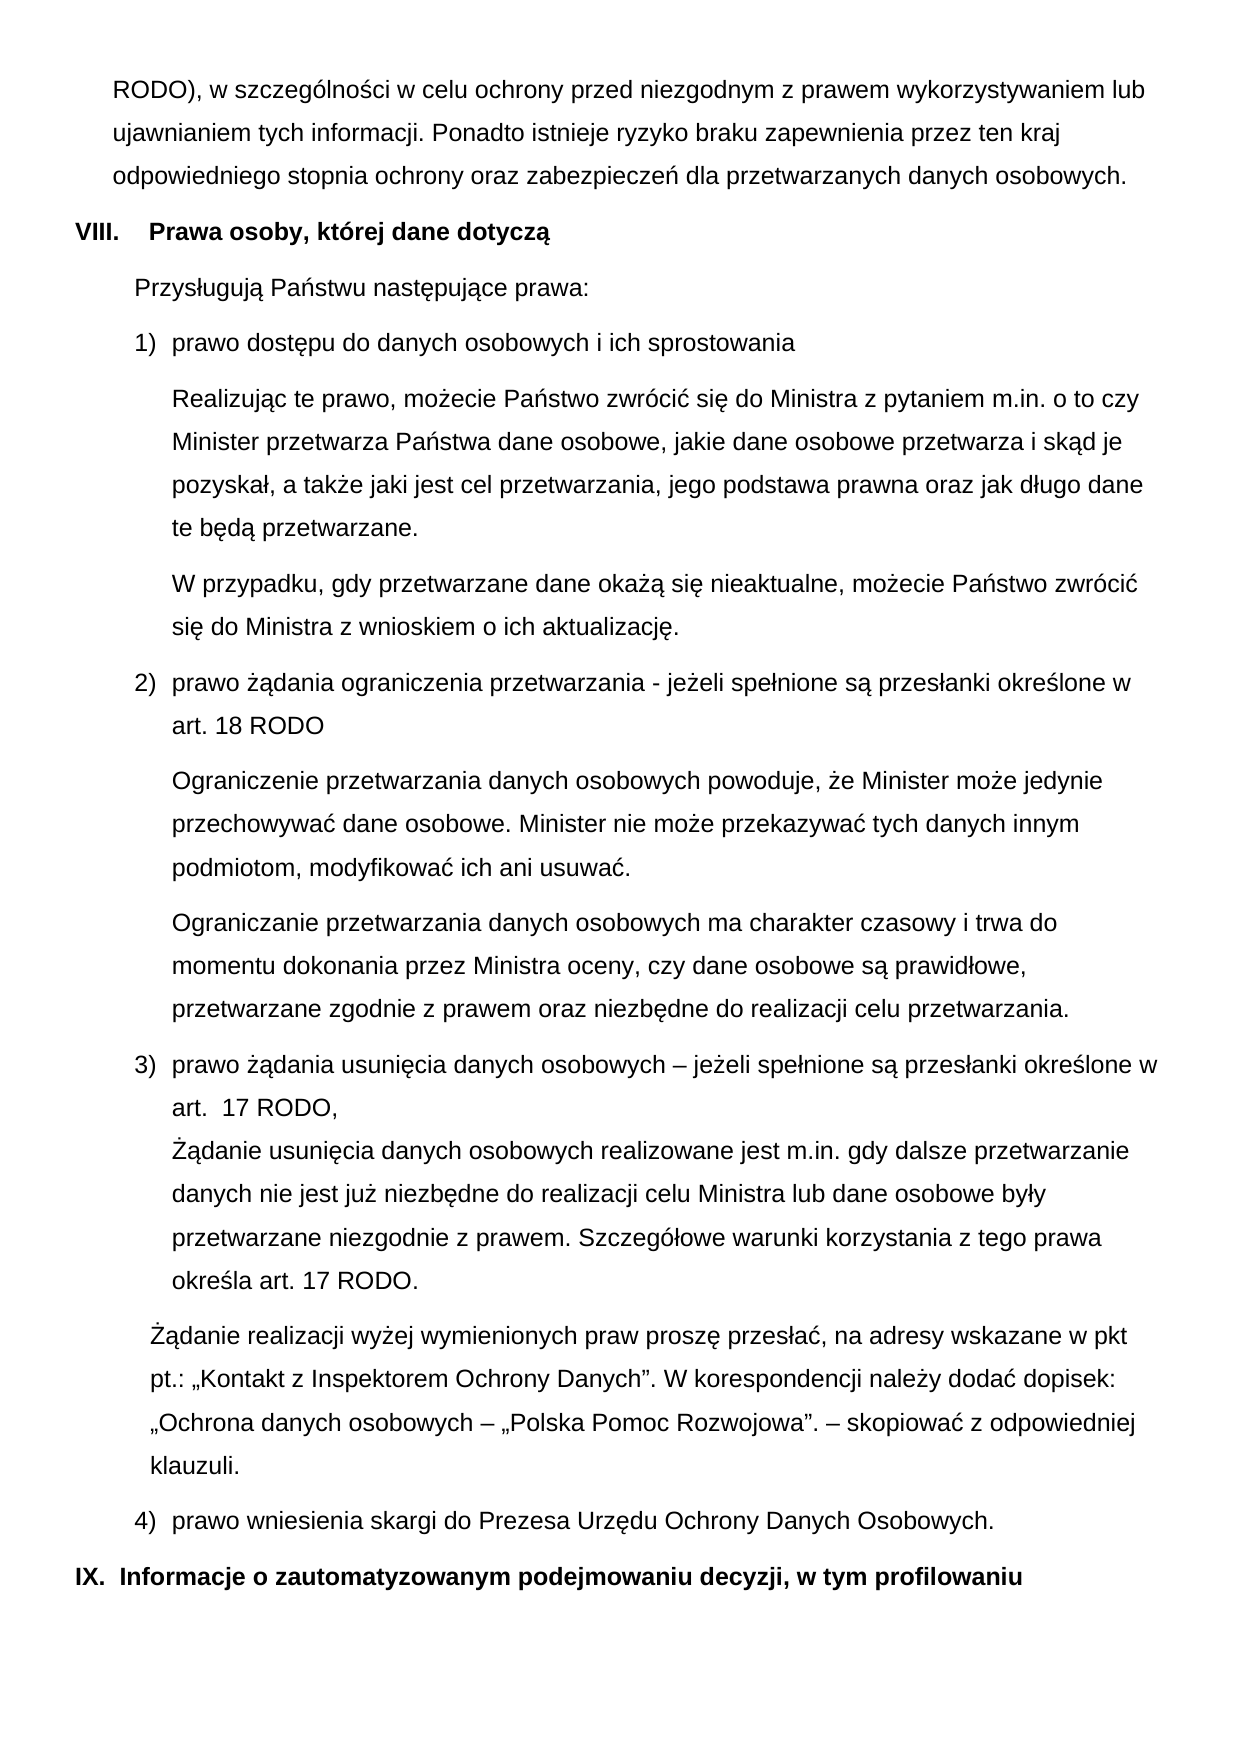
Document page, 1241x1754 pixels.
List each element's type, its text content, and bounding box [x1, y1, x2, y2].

text Ograniczanie przetwarzania danych osobowych ma charakter czasowy i trwa do momentu dokonania przez Ministra oceny, czy dane osobowe są prawidłowe, przetwarzane zgodnie z prawem oraz niezbędne do realizacji celu przetwarzania. [172, 908, 1165, 1023]
text Ograniczenie przetwarzania danych osobowych powoduje, że Minister może jedynie przechowywać dane osobowe. Minister nie może przekazywać tych danych innym podmiotom, modyfikować ich ani usuwać. [172, 766, 1165, 881]
text W przypadku, gdy przetwarzane dane okażą się nieaktualne, możecie Państwo zwrócić się do Ministra z wnioskiem o ich aktualizację. [172, 569, 1165, 641]
list prawo dostępu do danych osobowych i ich sprostowania [134, 328, 1165, 357]
list Informacje o zautomatyzowanym podejmowaniu decyzji, w tym profilowaniu [75, 1562, 1165, 1591]
list prawo żądania usunięcia danych osobowych – jeżeli spełnione są przesłanki określone w art. 17 RODO, [134, 1050, 1165, 1122]
list prawo żądania ograniczenia przetwarzania - jeżeli spełnione są przesłanki określone w art. 18 RODO [134, 667, 1165, 739]
list Żądanie usunięcia danych osobowych realizowane jest m.in. gdy dalsze przetwarzanie danych nie jest już niezbędne do realizacji celu Ministra lub dane osobowe były przetwarzane niezgodnie z prawem. Szczegółowe warunki korzystania z tego prawa określa art. 17 RODO. [172, 1136, 1165, 1294]
list Prawa osoby, której dane dotyczą [75, 217, 1165, 246]
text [112, 75, 1165, 190]
list prawo wniesienia skargi do Prezesa Urzędu Ochrony Danych Osobowych. [134, 1506, 1165, 1535]
text Przysługują Państwu następujące prawa: [75, 272, 1165, 301]
text Żądanie realizacji wyżej wymienionych praw proszę przesłać, na adresy wskazane w pkt pt.: „Kontakt z Inspektorem Ochrony Danych”. W korespondencji należy dodać dopisek: „Ochrona danych osobowych – „Polska Pomoc Rozwojowa”. – skopiować z odpowiedniej klauzuli. [150, 1321, 1165, 1479]
text Realizując te prawo, możecie Państwo zwrócić się do Ministra z pytaniem m.in. o to czy Minister przetwarza Państwa dane osobowe, jakie dane osobowe przetwarza i skąd je pozyskał, a także jaki jest cel przetwarzania, jego podstawa prawna oraz jak długo dane te będą przetwarzane. [172, 384, 1165, 542]
